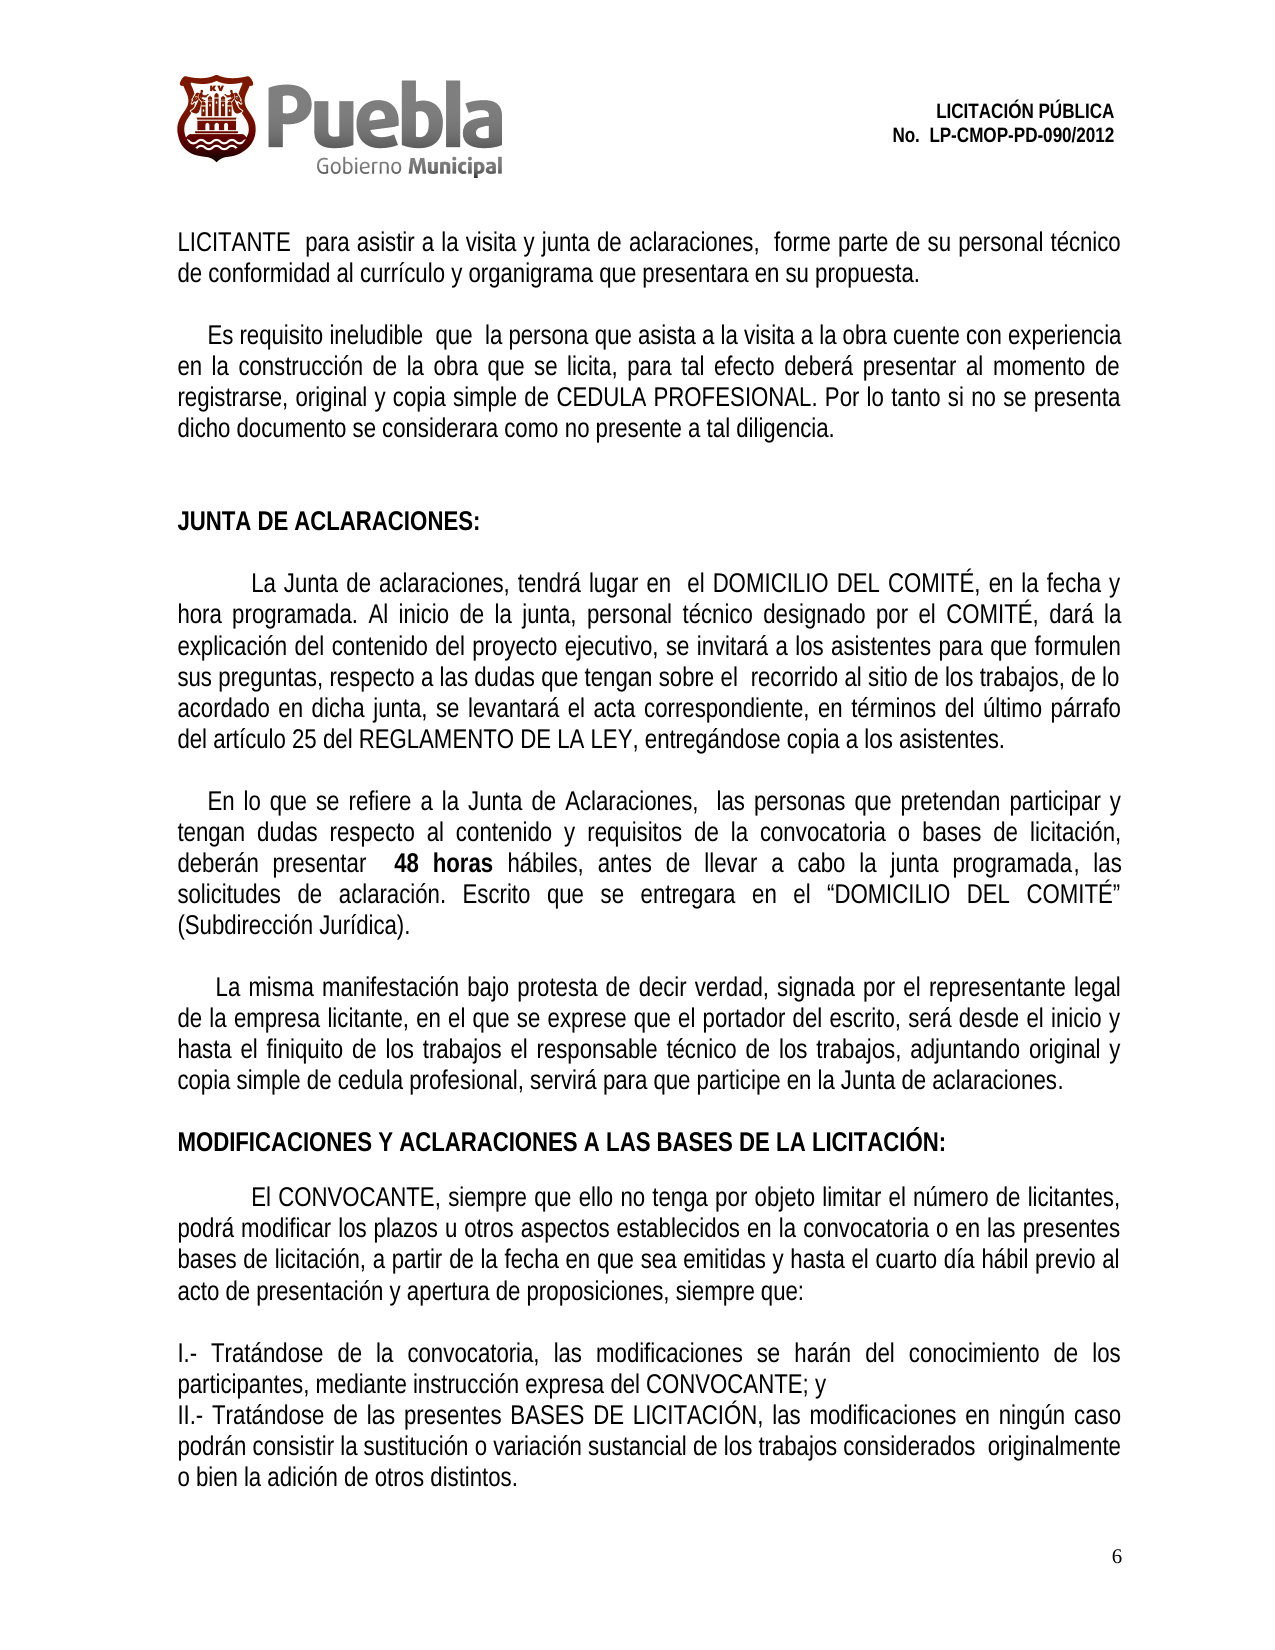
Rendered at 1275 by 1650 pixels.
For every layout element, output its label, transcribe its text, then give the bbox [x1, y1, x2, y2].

picture [177, 75, 502, 178]
subtitle JUNTA DE ACLARACIONES: [177, 506, 1122, 537]
text La Junta de aclaraciones, tendrá lugar en el DOMICILIO DEL COMITÉ, en la fecha y hora programada. Al inicio de la junta, personal técnico designado por el COMITÉ, dará la explicación del contenido del proyecto ejecutivo, se invitará a los asistentes para que formulen sus preguntas, respecto a las dudas que tengan sobre el recorrido al sitio de los trabajos, de lo acordado en dicha junta, se levantará el acta correspondiente, en términos del último párrafo del artículo 25 del REGLAMENTO DE LA LEY, entregándose copia a los asistentes. [177, 568, 1122, 754]
text I.- Tratándose de la convocatoria, las modificaciones se harán del conocimiento de los participantes, mediante instrucción expresa del CONVOCANTE; y [177, 1337, 1122, 1399]
text MODIFICACIONES Y ACLARACIONES A LAS BASES DE LA LICITACIÓN: [177, 1126, 1122, 1157]
text El CONVOCANTE, siempre que ello no tenga por objeto limitar el número de licitantes, podrá modificar los plazos u otros aspectos establecidos en la convocatoria o en las presentes bases de licitación, a partir de la fecha en que sea emitidas y hasta el cuarto día hábil previo al acto de presentación y apertura de proposiciones, siempre que: [177, 1181, 1122, 1306]
text Es requisito ineludible que la persona que asista a la visita a la obra cuente con experiencia en la construcción de la obra que se licita, para tal efecto deberá presentar al momento de registrarse, original y copia simple de CEDULA PROFESIONAL. Por lo tanto si no se presenta dicho documento se considerara como no presente a tal diligencia. [177, 319, 1122, 443]
text La misma manifestación bajo protesta de decir verdad, signada por el representante legal de la empresa licitante, en el que se exprese que el portador del escrito, será desde el inicio y hasta el finiquito de los trabajos el responsable técnico de los trabajos, adjuntando original y copia simple de cedula profesional, servirá para que participe en la Junta de aclaraciones. [177, 971, 1122, 1095]
text En lo que se refiere a la Junta de Aclaraciones, las personas que pretendan participar y tengan dudas respecto al contenido y requisitos de la convocatoria o bases de licitación, deberán presentar 48 horas hábiles, antes de llevar a cabo la junta programada, las solicitudes de aclaración. Escrito que se entregara en el “DOMICILIO DEL COMITÉ” (Subdirección Jurídica). [177, 785, 1122, 940]
text II.- Tratándose de las presentes BASES DE LICITACIÓN, las modificaciones en ningún caso podrán consistir la sustitución o variación sustancial de los trabajos considerados originalmente o bien la adición de otros distintos. [177, 1399, 1122, 1492]
